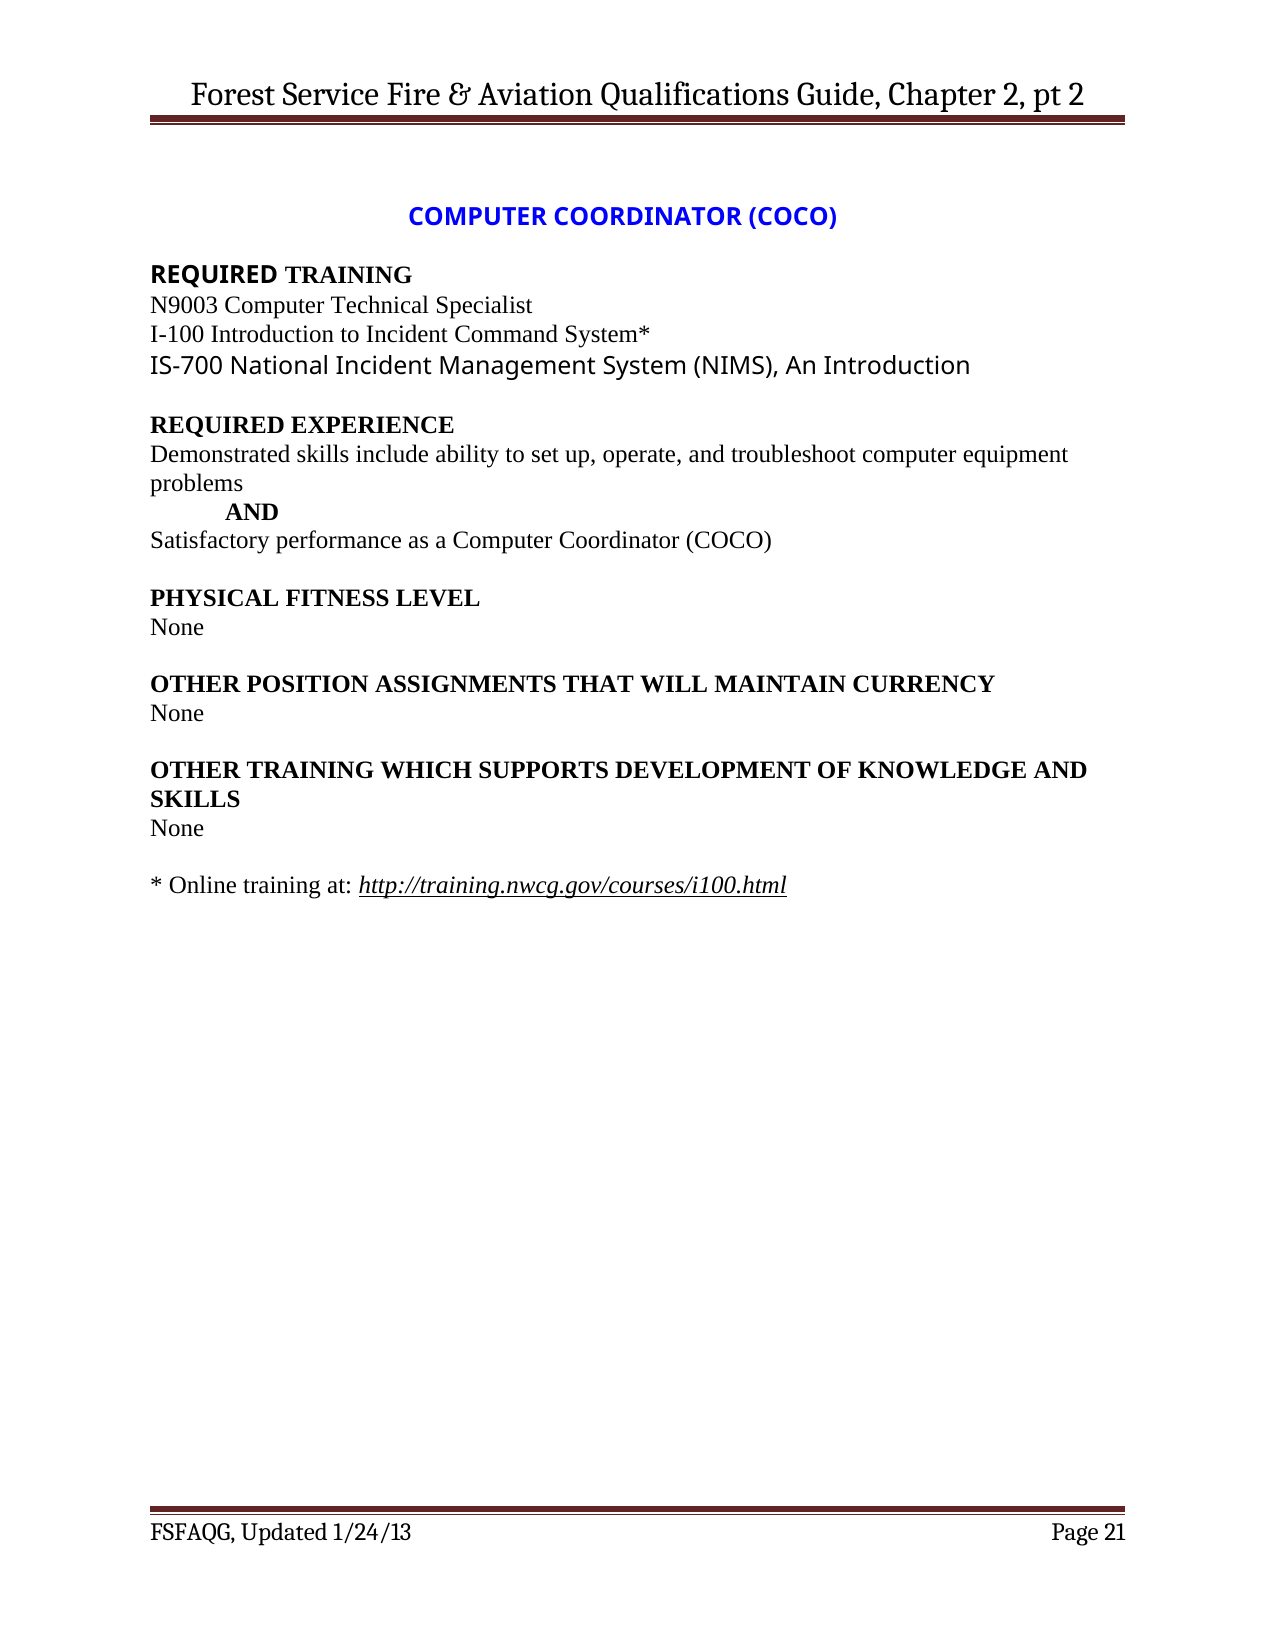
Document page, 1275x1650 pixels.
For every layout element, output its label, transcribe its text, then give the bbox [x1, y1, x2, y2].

table_header COMPUTER COORDINATOR (COCO) [139, 174, 1106, 256]
table_cell OTHER TRAINING WHICH SUPPORTS DEVELOPMENT OF KNOWLEDGE AND SKILLS None [139, 756, 1106, 871]
table_cell OTHER POSITION ASSIGNMENTS THAT WILL MAINTAIN CURRENCY None [139, 669, 1106, 756]
table_cell REQUIRED EXPERIENCE Demonstrated skills include ability to set up, operate, and troubleshoot computer equipment problems AND Satisfactory performance as a Computer Coordinator (COCO) [139, 411, 1106, 583]
table_cell PHYSICAL FITNESS LEVEL None [139, 583, 1106, 669]
table_cell REQUIRED TRAINING N9003 Computer Technical Specialist I-100 Introduction to Incident Command System* IS-700 National Incident Management System (NIMS), An Introduction [139, 256, 1106, 411]
table_cell * Online training at: http://training.nwcg.gov/courses/i100.html [139, 871, 1106, 928]
